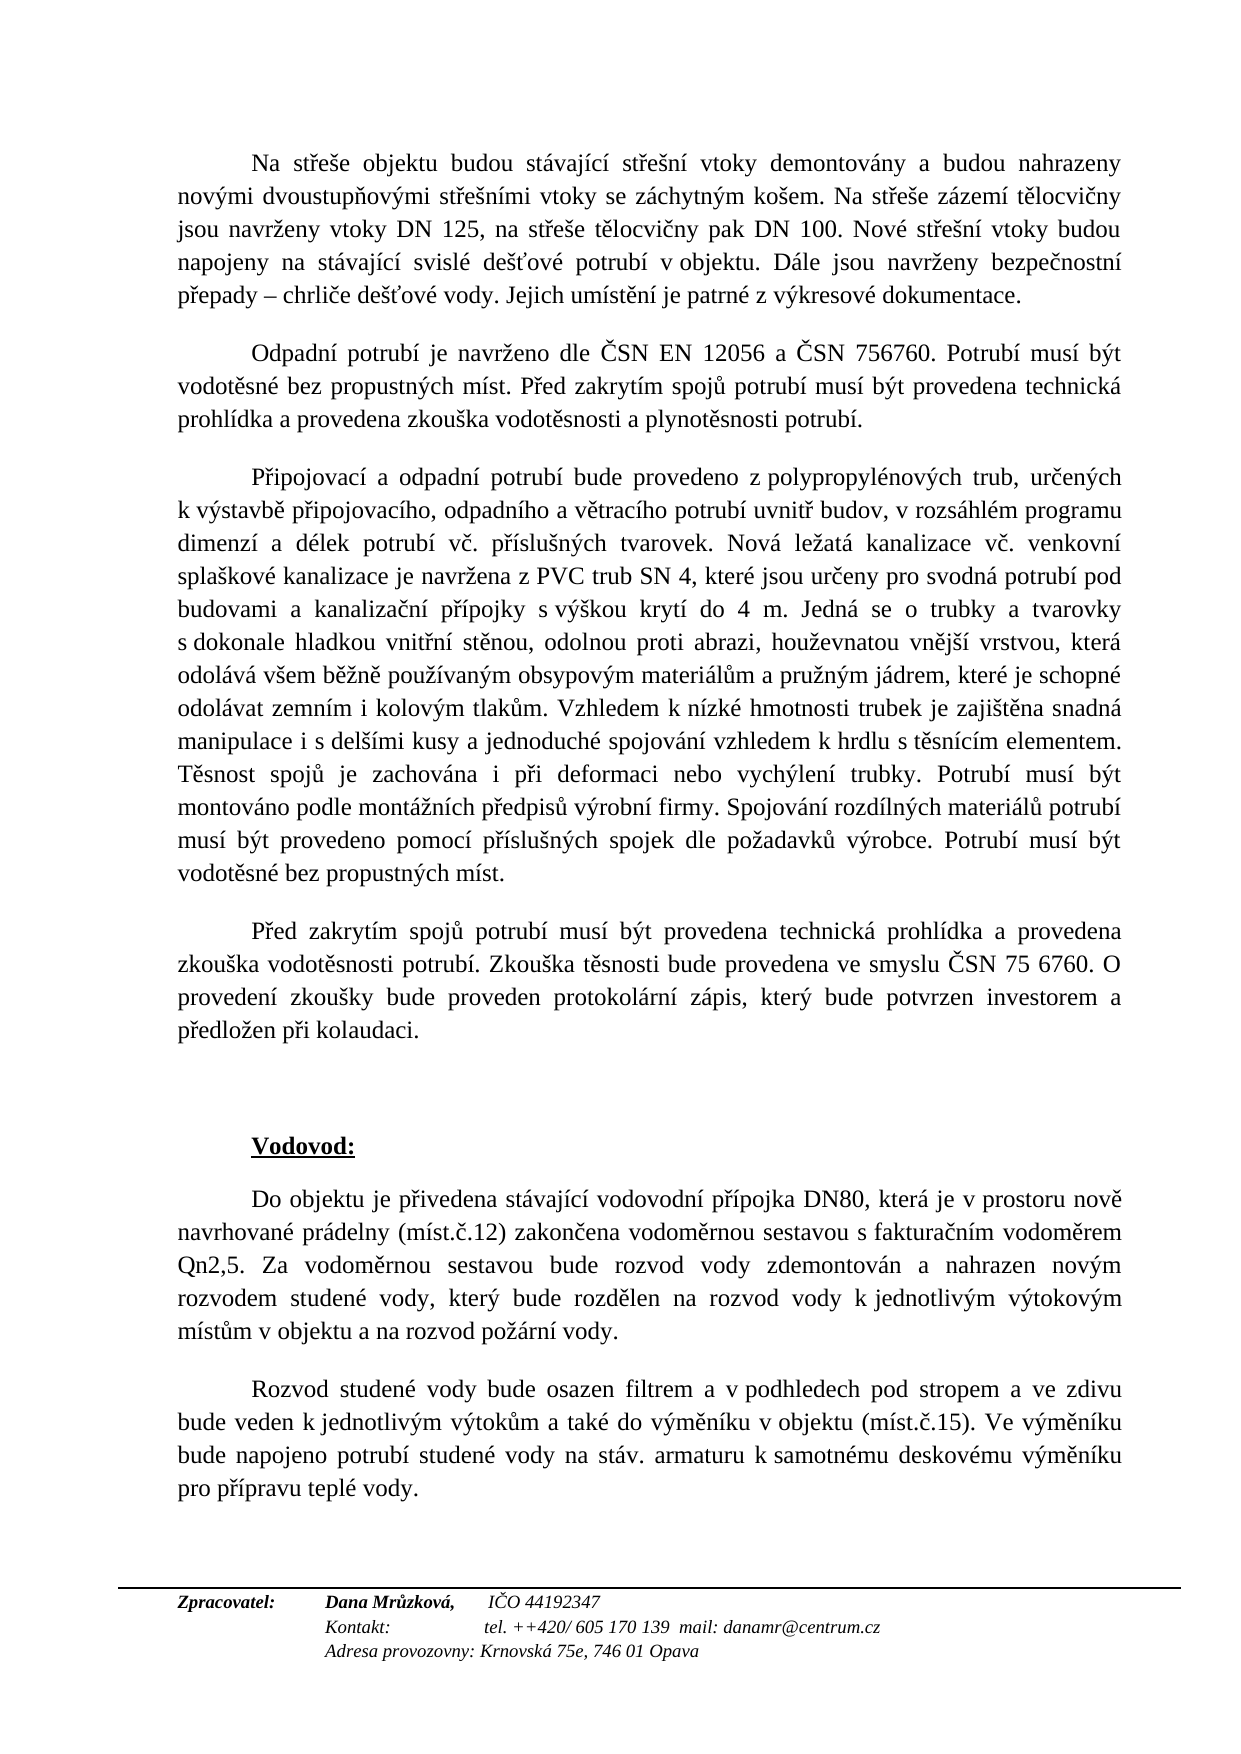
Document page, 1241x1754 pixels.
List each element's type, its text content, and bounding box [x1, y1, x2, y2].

text Před zakrytím spojů potrubí musí být provedena technická prohlídka a provedena zkouška vodotěsnosti potrubí. Zkouška těsnosti bude provedena ve smyslu ČSN 75 6760. O provedení zkoušky bude proveden protokolární zápis, který bude potvrzen investorem a předložen při kolaudaci. [177, 916, 1122, 1044]
text Rozvod studené vody bude osazen filtrem a v podhledech pod stropem a ve zdivu bude veden k jednotlivým výtokům a také do výměníku v objektu (míst.č.15). Ve výměníku bude napojeno potrubí studené vody na stáv. armaturu k samotnému deskovému výměníku pro přípravu teplé vody. [177, 1374, 1122, 1502]
text Vodovod: [177, 1131, 1122, 1160]
text Na střeše objektu budou stávající střešní vtoky demontovány a budou nahrazeny novými dvoustupňovými střešními vtoky se záchytným košem. Na střeše zázemí tělocvičny jsou navrženy vtoky DN 125, na střeše tělocvičny pak DN 100. Nové střešní vtoky budou napojeny na stávající svislé dešťové potrubí v objektu. Dále jsou navrženy bezpečnostní přepady – chrliče dešťové vody. Jejich umístění je patrné z výkresové dokumentace. [177, 148, 1122, 308]
text Připojovací a odpadní potrubí bude provedeno z polypropylénových trub, určených k výstavbě připojovacího, odpadního a větracího potrubí uvnitř budov, v rozsáhlém programu dimenzí a délek potrubí vč. příslušných tvarovek. Nová ležatá kanalizace vč. venkovní splaškové kanalizace je navržena z PVC trub SN 4, které jsou určeny pro svodná potrubí pod budovami a kanalizační přípojky s výškou krytí do 4 m. Jedná se o trubky a tvarovky s dokonale hladkou vnitřní stěnou, odolnou proti abrazi, houževnatou vnější vrstvou, která odolává všem běžně používaným obsypovým materiálům a pružným jádrem, které je schopné odolávat zemním i kolovým tlakům. Vzhledem k nízké hmotnosti trubek je zajištěna snadná manipulace i s delšími kusy a jednoduché spojování vzhledem k hrdlu s těsnícím elementem. Těsnost spojů je zachována i při deformaci nebo vychýlení trubky. Potrubí musí být montováno podle montážních předpisů výrobní firmy. Spojování rozdílných materiálů potrubí musí být provedeno pomocí příslušných spojek dle požadavků výrobce. Potrubí musí být vodotěsné bez propustných míst. [177, 462, 1122, 887]
text Do objektu je přivedena stávající vodovodní přípojka DN80, která je v prostoru nově navrhované prádelny (míst.č.12) zakončena vodoměrnou sestavou s fakturačním vodoměrem Qn2,5. Za vodoměrnou sestavou bude rozvod vody zdemontován a nahrazen novým rozvodem studené vody, který bude rozdělen na rozvod vody k jednotlivým výtokovým místům v objektu a na rozvod požární vody. [177, 1184, 1122, 1345]
text Odpadní potrubí je navrženo dle ČSN EN 12056 a ČSN 756760. Potrubí musí být vodotěsné bez propustných míst. Před zakrytím spojů potrubí musí být provedena technická prohlídka a provedena zkouška vodotěsnosti a plynotěsnosti potrubí. [177, 338, 1122, 433]
